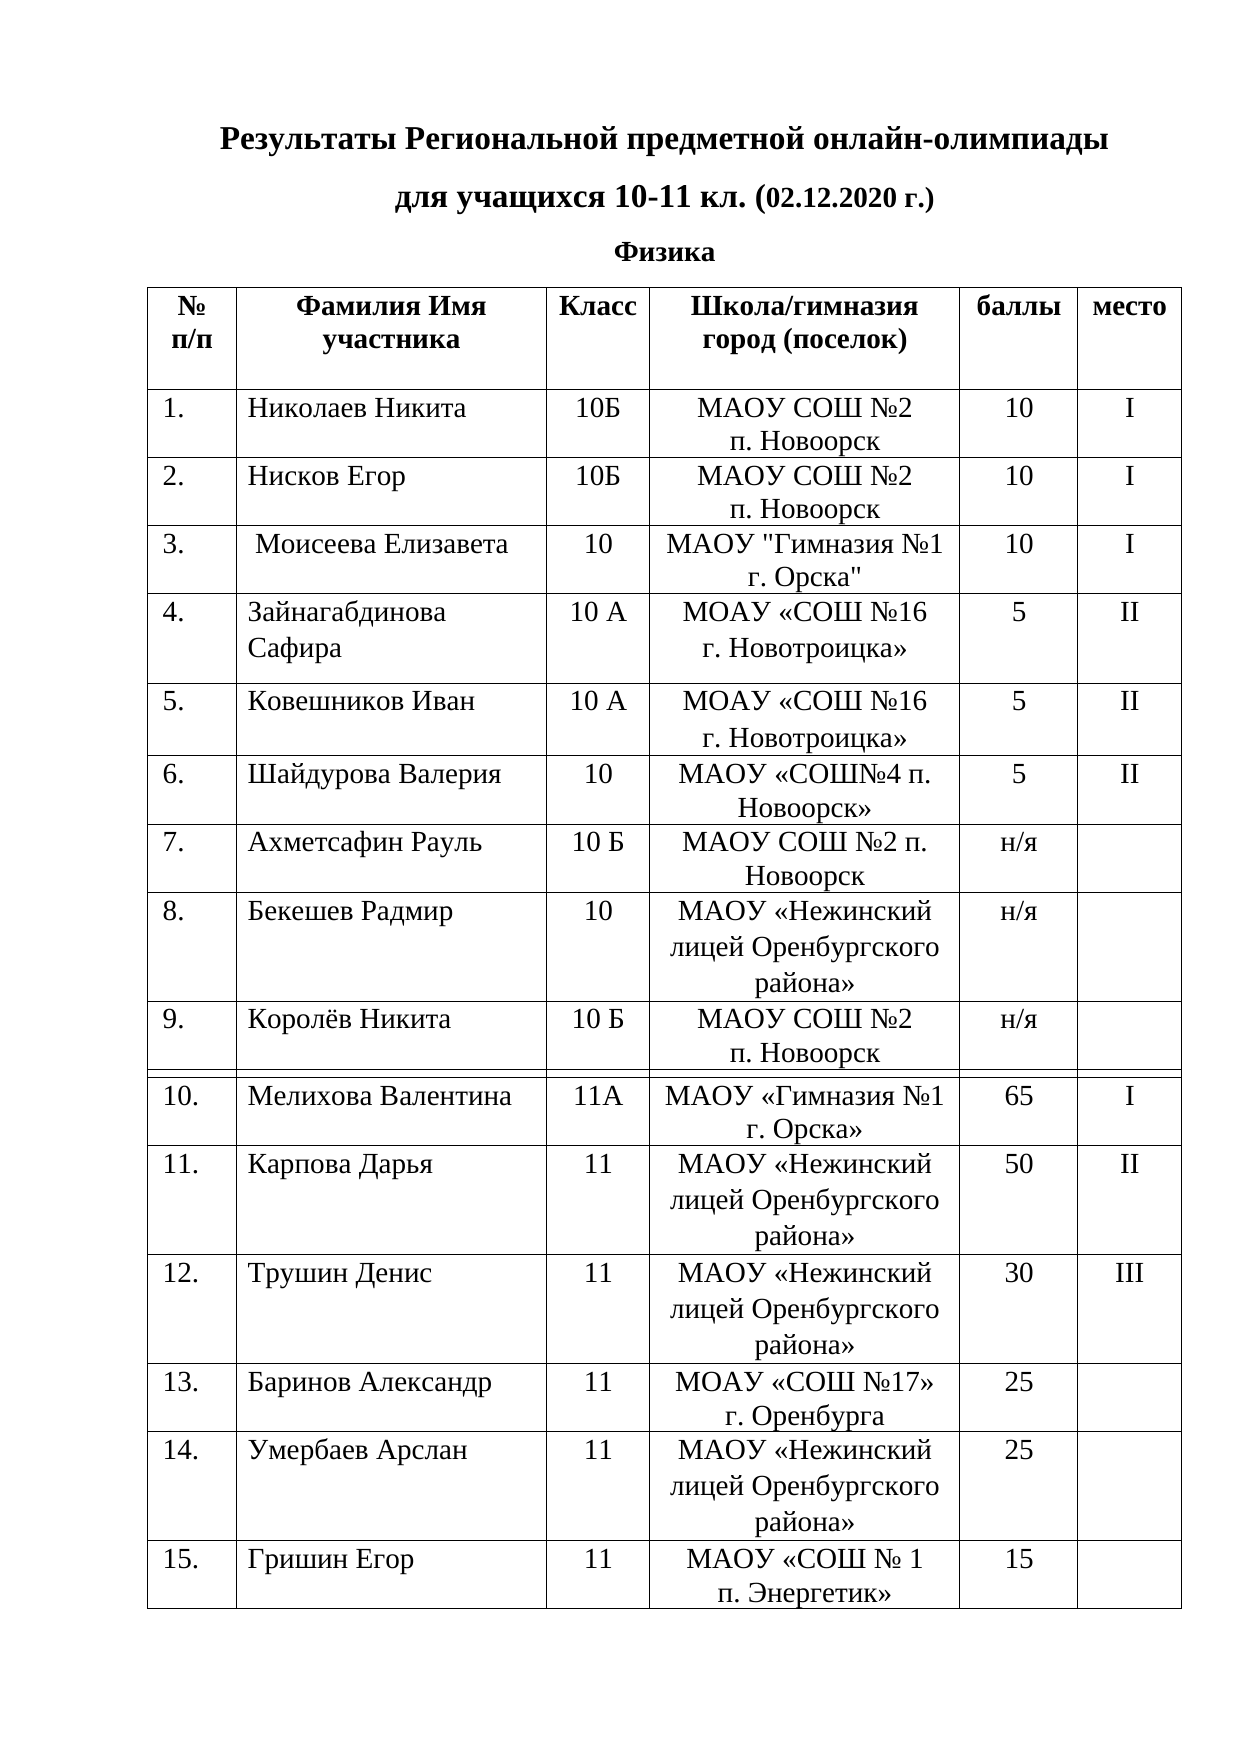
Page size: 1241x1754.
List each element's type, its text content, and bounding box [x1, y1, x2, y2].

table_cell [148, 1078, 236, 1145]
table_cell [1078, 1432, 1181, 1540]
table_cell [148, 825, 236, 892]
table_cell 10Б [547, 458, 649, 525]
table_cell 10 [960, 526, 1077, 593]
table_cell II [1078, 1146, 1181, 1254]
text Результаты Региональной предметной онлайн-олимпиады [177, 118, 1152, 156]
table_cell 10 [960, 458, 1077, 525]
table_cell 50 [960, 1146, 1077, 1254]
table_cell 10Б [547, 390, 649, 457]
table_cell МОАУ «СОШ №17» г. Оренбурга [650, 1364, 959, 1431]
table_cell 11 [547, 1432, 649, 1540]
table_cell [148, 594, 236, 682]
table_cell Трушин Денис [237, 1255, 546, 1363]
table_cell [960, 1070, 1077, 1077]
table_cell [148, 756, 236, 823]
table_cell 10 [547, 526, 649, 593]
table_cell Нисков Егор [237, 458, 546, 525]
table_header № п/п [148, 288, 236, 389]
table_cell МАОУ "Гимназия №1 г. Орска" [650, 526, 959, 593]
table_cell II [1078, 756, 1181, 823]
table_cell 10 [547, 756, 649, 823]
table_cell [148, 684, 236, 755]
table_cell Умербаев Арслан [237, 1432, 546, 1540]
table_cell 25 [960, 1432, 1077, 1540]
table_cell МАОУ СОШ №2 п. Новоорск [650, 1002, 959, 1069]
table_cell н/я [960, 1002, 1077, 1069]
table_cell 10 [547, 893, 649, 1001]
table_cell 11 [547, 1146, 649, 1254]
table_cell [148, 1432, 236, 1540]
table_cell 5 [960, 684, 1077, 755]
table_header Фамилия Имя участника [237, 288, 546, 389]
table_cell Николаев Никита [237, 390, 546, 457]
table_cell н/я [960, 825, 1077, 892]
table_cell 11А [547, 1078, 649, 1145]
table_cell 10 Б [547, 825, 649, 892]
table_cell 11 [547, 1364, 649, 1431]
table_cell [1078, 1002, 1181, 1069]
table_cell МАОУ СОШ №2 п. Новоорск [650, 458, 959, 525]
table_header место [1078, 288, 1181, 389]
table_cell II [1078, 684, 1181, 755]
table_cell 10 А [547, 594, 649, 682]
table_cell МАОУ «СОШ № 1 п. Энергетик» [650, 1541, 959, 1608]
table_cell [1078, 893, 1181, 1001]
table_cell МАОУ «Нежинский лицей Оренбургского района» [650, 893, 959, 1001]
table_cell 5 [960, 594, 1077, 682]
table_cell [1078, 1070, 1181, 1077]
table_cell 10 А [547, 684, 649, 755]
text Физика [177, 234, 1152, 268]
table_cell Баринов Александр [237, 1364, 546, 1431]
table_cell 65 [960, 1078, 1077, 1145]
table_cell МАОУ «Нежинский лицей Оренбургского района» [650, 1146, 959, 1254]
table_cell 11 [547, 1541, 649, 1608]
table_cell МАОУ СОШ №2 п. Новоорск [650, 825, 959, 892]
table_cell I [1078, 1078, 1181, 1145]
table_cell МАОУ «Нежинский лицей Оренбургского района» [650, 1432, 959, 1540]
table_cell [650, 1070, 959, 1077]
table_cell [148, 893, 236, 1001]
table_cell Ковешников Иван [237, 684, 546, 755]
text для учащихся 10-11 кл. (02.12.2020 г.) [177, 176, 1152, 214]
table_header Школа/гимназия город (поселок) [650, 288, 959, 389]
table_cell Гришин Егор [237, 1541, 546, 1608]
table_cell Зайнагабдинова Сафира [237, 594, 546, 682]
table_cell [148, 1070, 236, 1077]
table_cell 30 [960, 1255, 1077, 1363]
table_cell Мелихова Валентина [237, 1078, 546, 1145]
table_cell III [1078, 1255, 1181, 1363]
table_header баллы [960, 288, 1077, 389]
table_cell 10 Б [547, 1002, 649, 1069]
table_cell [1078, 1364, 1181, 1431]
table_cell I [1078, 390, 1181, 457]
table_cell II [1078, 594, 1181, 682]
table_cell 10 [960, 390, 1077, 457]
table_cell 5 [960, 756, 1077, 823]
table_cell [148, 390, 236, 457]
table_cell Карпова Дарья [237, 1146, 546, 1254]
table_cell I [1078, 458, 1181, 525]
table_header Класс [547, 288, 649, 389]
table_cell Ахметсафин Рауль [237, 825, 546, 892]
table_cell [1078, 825, 1181, 892]
table_cell Бекешев Радмир [237, 893, 546, 1001]
table_cell МОАУ «СОШ №16 г. Новотроицка» [650, 594, 959, 682]
table_cell [547, 1070, 649, 1077]
table_cell [148, 1002, 236, 1069]
table_cell [148, 1255, 236, 1363]
table_cell МАОУ «Гимназия №1 г. Орска» [650, 1078, 959, 1145]
table_cell МАОУ «СОШ№4 п. Новоорск» [650, 756, 959, 823]
table_cell Королёв Никита [237, 1002, 546, 1069]
table_cell [148, 1146, 236, 1254]
table_cell Моисеева Елизавета [237, 526, 546, 593]
table_cell I [1078, 526, 1181, 593]
table_cell [1078, 1541, 1181, 1608]
table_cell [148, 458, 236, 525]
table_cell 11 [547, 1255, 649, 1363]
table_cell МОАУ «СОШ №16 г. Новотроицка» [650, 684, 959, 755]
table_cell Шайдурова Валерия [237, 756, 546, 823]
table_cell [148, 526, 236, 593]
table_cell 25 [960, 1364, 1077, 1431]
table_cell н/я [960, 893, 1077, 1001]
table_cell МАОУ «Нежинский лицей Оренбургского района» [650, 1255, 959, 1363]
table_cell [148, 1364, 236, 1431]
table_cell [148, 1541, 236, 1608]
table_cell [237, 1070, 546, 1077]
table_cell МАОУ СОШ №2 п. Новоорск [650, 390, 959, 457]
table_cell 15 [960, 1541, 1077, 1608]
